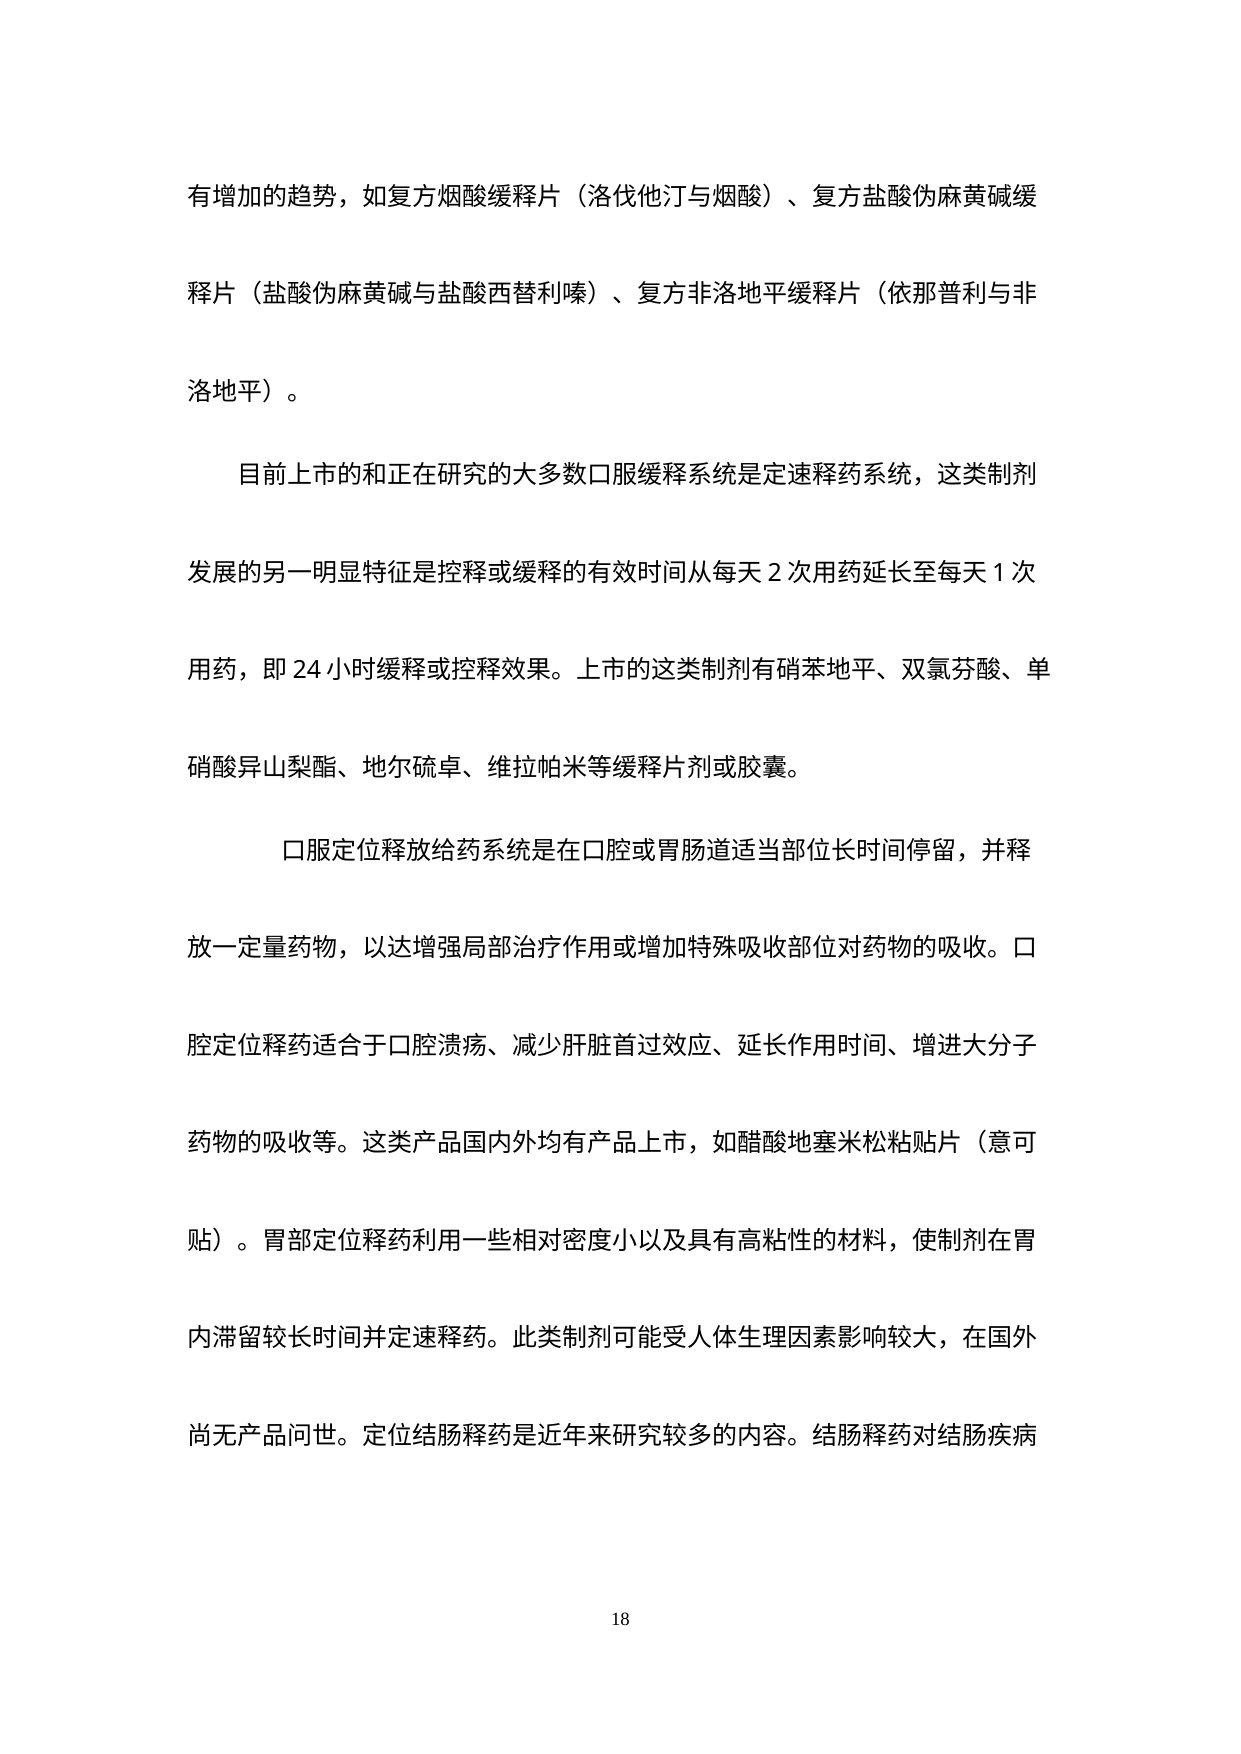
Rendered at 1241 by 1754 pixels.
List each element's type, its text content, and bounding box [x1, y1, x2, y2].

text 目前上市的和正在研究的大多数口服缓释系统是定速释药系统，这类制剂发展的另一明显特征是控释或缓释的有效时间从每天2次用药延长至每天1次用药，即24小时缓释或控释效果。上市的这类制剂有硝苯地平、双氯芬酸、单硝酸异山梨酯、地尔硫卓、维拉帕米等缓释片剂或胶囊。 [187, 440, 1053, 798]
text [187, 162, 1053, 422]
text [187, 816, 1053, 1466]
